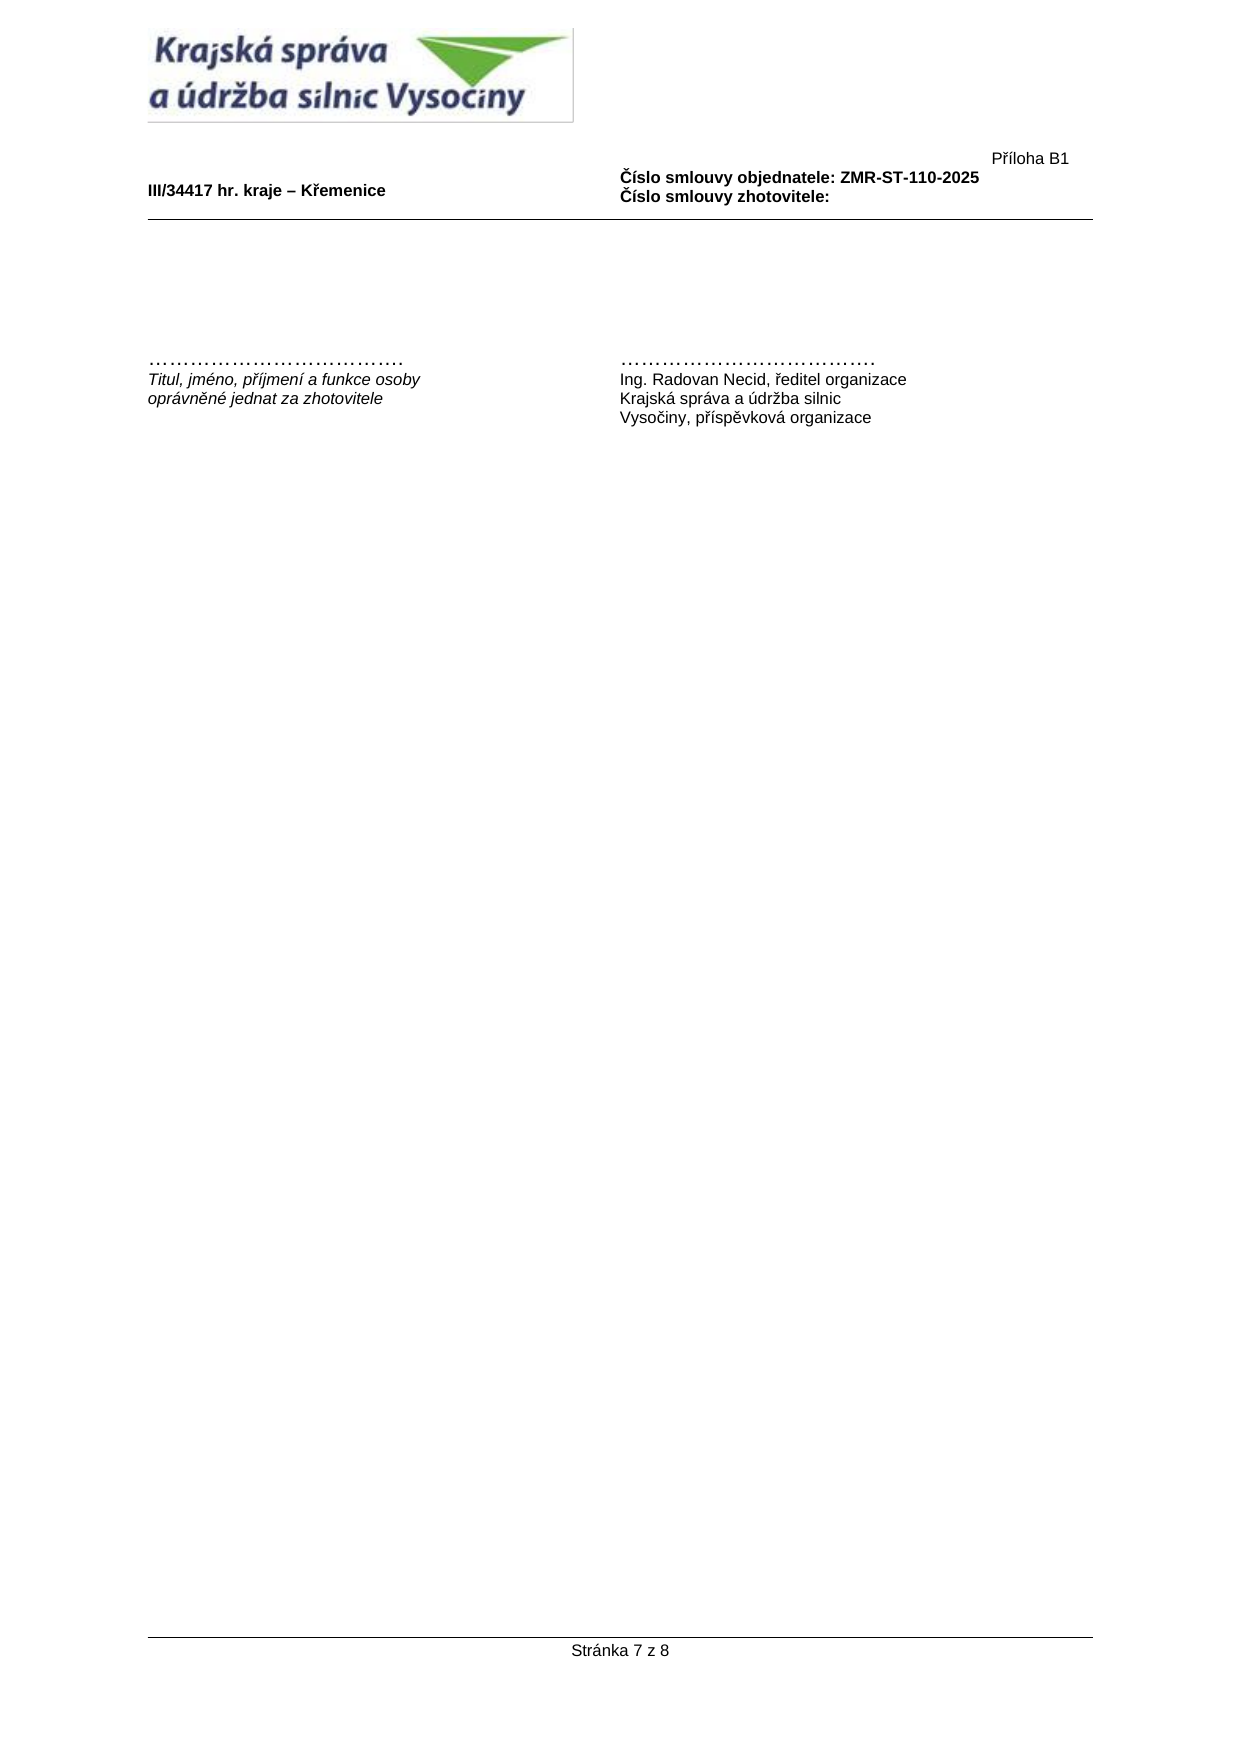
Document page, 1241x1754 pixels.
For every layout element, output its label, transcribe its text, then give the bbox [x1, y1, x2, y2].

table_cell ………………………………. Titul, jméno, příjmení a funkce osoby oprávněné jednat za zhotovitele [136, 250, 608, 427]
picture [147, 28, 574, 124]
table_cell ………………………………. Ing. Radovan Necid, ředitel organizace Krajská správa a údržba silnic Vysočiny, příspěvková organizace [608, 250, 1080, 427]
